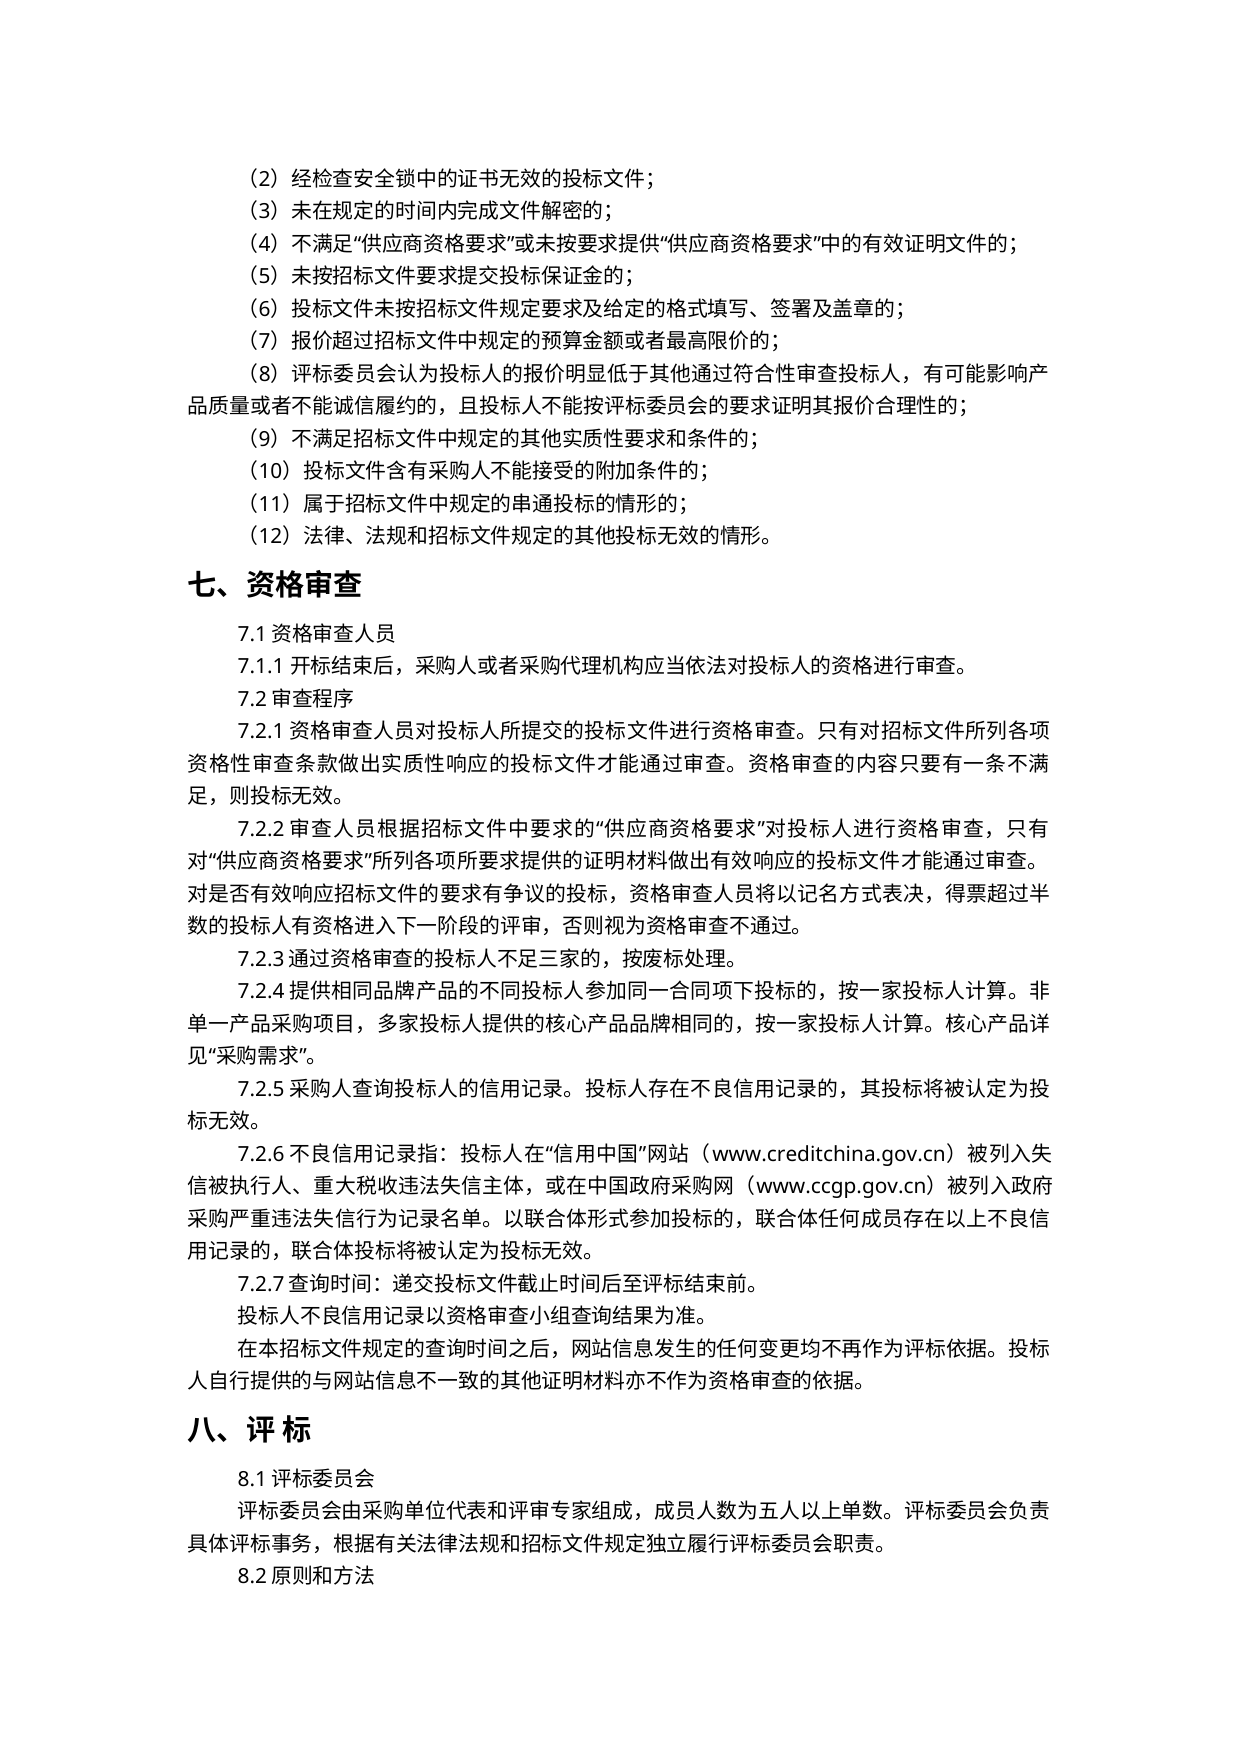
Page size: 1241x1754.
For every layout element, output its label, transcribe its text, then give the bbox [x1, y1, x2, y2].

text 7.1资格审查人员 [187, 617, 1053, 649]
text 7.2.2审查人员根据招标文件中要求的“供应商资格要求”对投标人进行资格审查，只有对“供应商资格要求”所列各项所要求提供的证明材料做出有效响应的投标文件才能通过审查。对是否有效响应招标文件的要求有争议的投标，资格审查人员将以记名方式表决，得票超过半数的投标人有资格进入下一阶段的评审，否则视为资格审查不通过。 [187, 812, 1053, 942]
text 评标委员会由采购单位代表和评审专家组成，成员人数为五人以上单数。评标委员会负责具体评标事务，根据有关法律法规和招标文件规定独立履行评标委员会职责。 [187, 1494, 1053, 1559]
text 7.2.1资格审查人员对投标人所提交的投标文件进行资格审查。只有对招标文件所列各项资格性审查条款做出实质性响应的投标文件才能通过审查。资格审查的内容只要有一条不满足，则投标无效。 [187, 714, 1053, 812]
text （12）法律、法规和招标文件规定的其他投标无效的情形。 [187, 519, 1053, 552]
text （4）不满足“供应商资格要求”或未按要求提供“供应商资格要求”中的有效证明文件的； [187, 227, 1053, 259]
text （3）未在规定的时间内完成文件解密的； [187, 194, 1053, 227]
text （8）评标委员会认为投标人的报价明显低于其他通过符合性审查投标人，有可能影响产品质量或者不能诚信履约的，且投标人不能按评标委员会的要求证明其报价合理性的； [187, 357, 1053, 422]
text （5）未按招标文件要求提交投标保证金的； [187, 259, 1053, 292]
text 7.2审查程序 [187, 682, 1053, 714]
text 八、评 标 [187, 1397, 1053, 1462]
text （11）属于招标文件中规定的串通投标的情形的； [187, 487, 1053, 519]
text 8.1评标委员会 [187, 1462, 1053, 1494]
text （10）投标文件含有采购人不能接受的附加条件的； [187, 454, 1053, 487]
text 7.2.5采购人查询投标人的信用记录。投标人存在不良信用记录的，其投标将被认定为投标无效。 [187, 1072, 1053, 1137]
text 7.2.4提供相同品牌产品的不同投标人参加同一合同项下投标的，按一家投标人计算。非单一产品采购项目，多家投标人提供的核心产品品牌相同的，按一家投标人计算。核心产品详见“采购需求”。 [187, 974, 1053, 1072]
text 7.2.7查询时间：递交投标文件截止时间后至评标结束前。 [187, 1267, 1053, 1299]
text 8.2原则和方法 [187, 1559, 1053, 1592]
text 投标人不良信用记录以资格审查小组查询结果为准。 [187, 1299, 1053, 1332]
text （7）报价超过招标文件中规定的预算金额或者最高限价的； [187, 324, 1053, 357]
text 7.2.6不良信用记录指：投标人在“信用中国”网站（www.creditchina.gov.cn）被列入失信被执行人、重大税收违法失信主体，或在中国政府采购网（www.ccgp.gov.cn）被列入政府采购严重违法失信行为记录名单。以联合体形式参加投标的，联合体任何成员存在以上不良信用记录的，联合体投标将被认定为投标无效。 [187, 1137, 1053, 1267]
text 在本招标文件规定的查询时间之后，网站信息发生的任何变更均不再作为评标依据。投标人自行提供的与网站信息不一致的其他证明材料亦不作为资格审查的依据。 [187, 1332, 1053, 1397]
text （6）投标文件未按招标文件规定要求及给定的格式填写、签署及盖章的； [187, 292, 1053, 324]
text （9）不满足招标文件中规定的其他实质性要求和条件的； [187, 422, 1053, 454]
text 7.2.3通过资格审查的投标人不足三家的，按废标处理。 [187, 942, 1053, 974]
text （2）经检查安全锁中的证书无效的投标文件； [187, 162, 1053, 194]
text 七、资格审查 [187, 552, 1053, 617]
text 7.1.1 开标结束后，采购人或者采购代理机构应当依法对投标人的资格进行审查。 [187, 649, 1053, 682]
